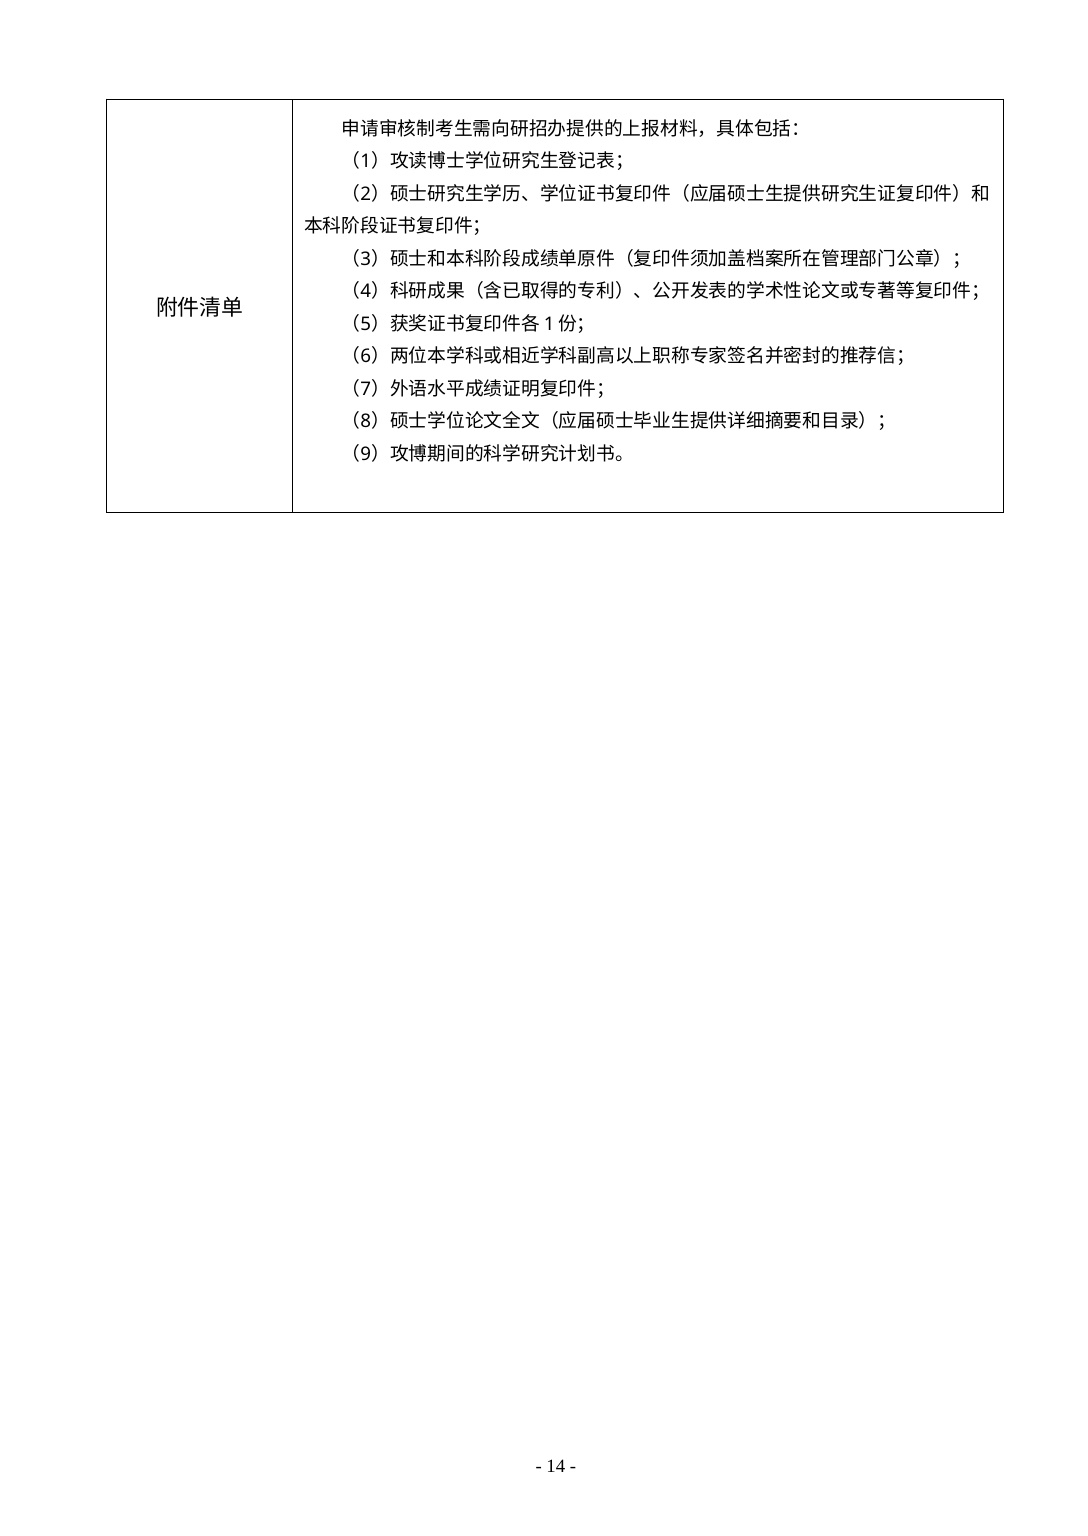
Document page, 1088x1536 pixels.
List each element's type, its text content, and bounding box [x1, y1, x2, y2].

table_cell 附件清单 [107, 100, 292, 512]
table_cell 申请审核制考生需向研招办提供的上报材料，具体包括： （1）攻读博士学位研究生登记表； （2）硕士研究生学历、学位证书复印件（应届硕士生提供研究生证复印件）和本科阶段证书复印件； （3）硕士和本科阶段成绩单原件（复印件须加盖档案所在管理部门公章）； （4）科研成果（含已取得的专利）、公开发表的学术性论文或专著等复印件； （5）获奖证书复印件各1份； （6）两位本学科或相近学科副高以上职称专家签名并密封的推荐信； （7）外语水平成绩证明复印件； （8）硕士学位论文全文（应届硕士毕业生提供详细摘要和目录）； （9）攻博期间的科学研究计划书。 [293, 100, 1003, 512]
